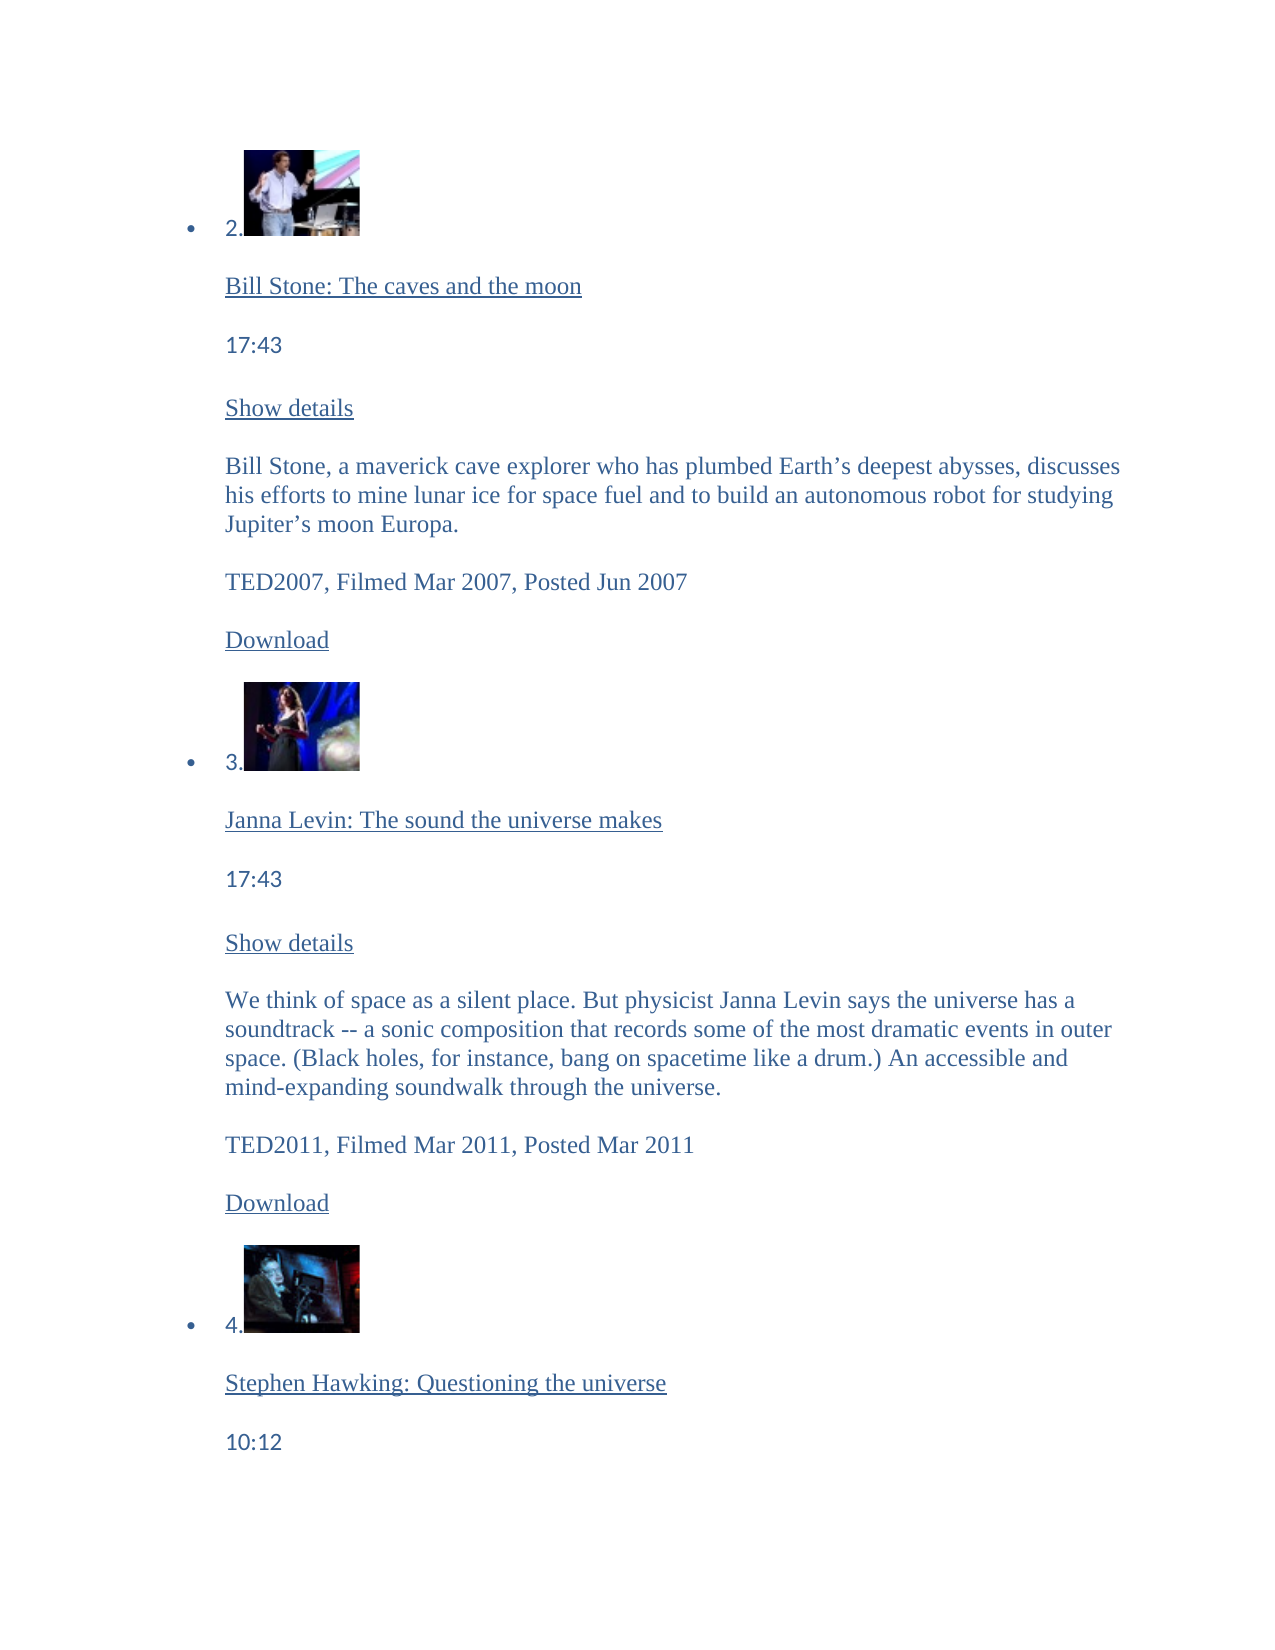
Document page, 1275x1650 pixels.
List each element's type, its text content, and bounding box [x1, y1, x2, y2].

title Bill Stone: The caves and the moon [225, 271, 1125, 300]
text Show details [225, 928, 1125, 956]
text 10:12 [225, 1426, 1125, 1457]
text 17:43 [225, 863, 1125, 894]
picture [243, 682, 360, 771]
text Show details [225, 393, 1125, 422]
picture [243, 150, 360, 236]
text 17:43 [225, 329, 1125, 360]
text We think of space as a silent place. But physicist Janna Levin says the universe has a soundtrack -- a sonic composition that records some of the most dramatic events in outer space. (Black holes, for instance, bang on spacetime like a drum.) An accessible and mind-expanding soundwalk through the universe. [225, 986, 1125, 1101]
title Stephen Hawking: Questioning the universe [225, 1368, 1125, 1397]
text Download [225, 1188, 1125, 1216]
picture [243, 1245, 360, 1333]
list 3. [187, 683, 1125, 776]
text Bill Stone, a maverick cave explorer who has plumbed Earth’s deepest abysses, discusses his efforts to mine lunar ice for space fuel and to build an autonomous robot for studying Jupiter’s moon Europa. [225, 451, 1125, 538]
title Janna Levin: The sound the universe makes [225, 806, 1125, 834]
text Download [225, 625, 1125, 653]
text TED2011, Filmed Mar 2011, Posted Mar 2011 [225, 1130, 1125, 1158]
list 4. [187, 1246, 1125, 1339]
text TED2007, Filmed Mar 2007, Posted Jun 2007 [225, 567, 1125, 596]
list 2. [187, 150, 1125, 242]
